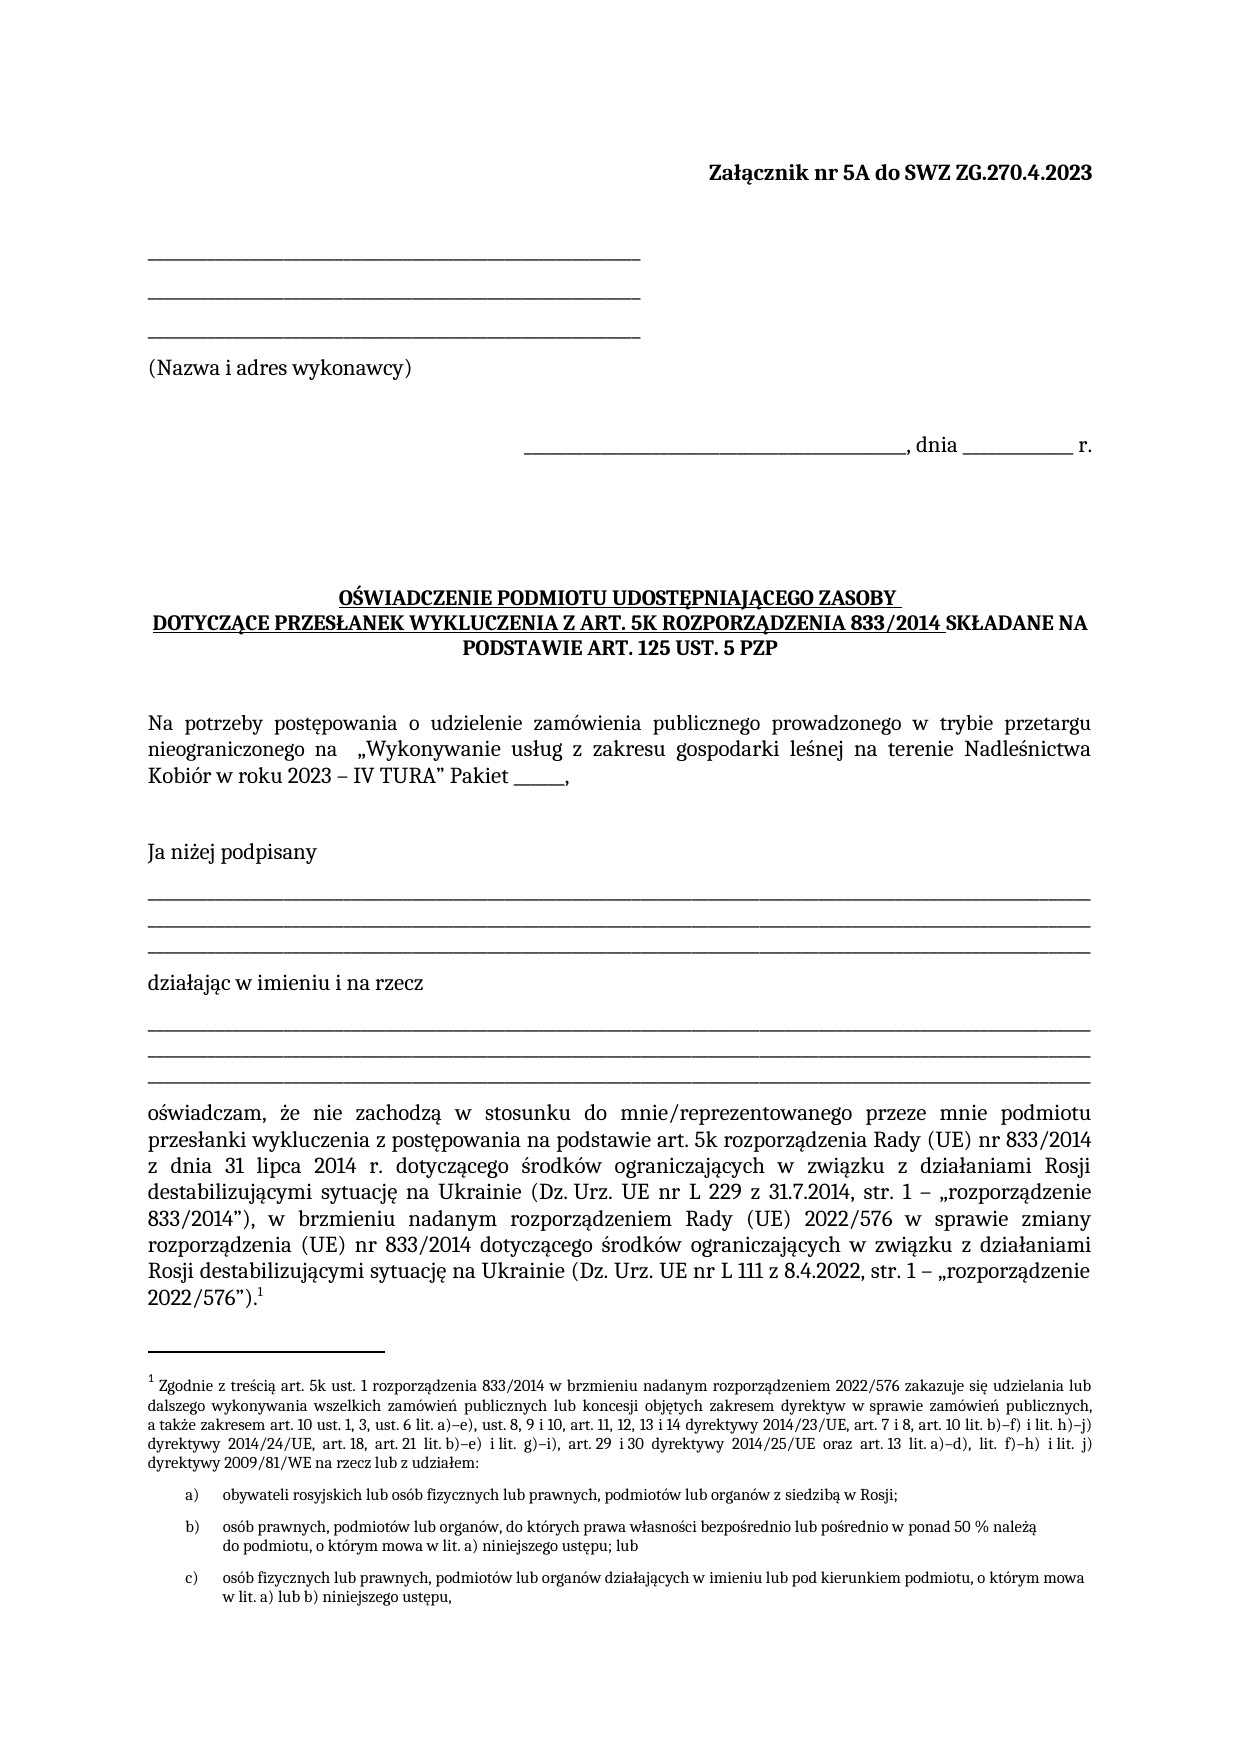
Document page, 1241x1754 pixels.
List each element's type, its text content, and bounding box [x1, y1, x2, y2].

text (Nazwa i adres wykonawcy) [148, 354, 1093, 381]
text Ja niżej podpisany [148, 839, 1093, 866]
text oświadczam, że nie zachodzą w stosunku do mnie/reprezentowanego przeze mnie podmiotu przesłanki wykluczenia z postępowania na podstawie art. 5k rozporządzenia Rady (UE) nr 833/2014 z dnia 31 lipca 2014 r. dotyczącego środków ograniczających w związku z działaniami Rosji destabilizującymi sytuację na Ukrainie (Dz. Urz. UE nr L 229 z 31.7.2014, str. 1 – „rozporządzenie 833/2014”), w brzmieniu nadanym rozporządzeniem Rady (UE) 2022/576 w sprawie zmiany rozporządzenia (UE) nr 833/2014 dotyczącego środków ograniczających w związku z działaniami Rosji destabilizującymi sytuację na Ukrainie (Dz. Urz. UE nr L 111 z 8.4.2022, str. 1 – „rozporządzenie 2022/576”). [148, 1100, 1093, 1311]
text __________________________________________________________ [148, 316, 1093, 342]
text __________________________________________________________ [148, 277, 1093, 303]
text Załącznik nr 5A do SWZ ZG.270.4.2023 [148, 160, 1093, 186]
text działając w imieniu i na rzecz [148, 969, 1093, 996]
text _____________________________________________________________________________________________________________________________________________________________________________________________________________________________________________________________________________________________________________________________________________ [148, 878, 1093, 957]
text OŚWIADCZENIE PODMIOTU UDOSTĘPNIAJĄCEGO ZASOBY DOTYCZĄCE PRZESŁANEK WYKLUCZENIA Z ART. 5K ROZPORZĄDZENIA 833/2014 SKŁADANE NA PODSTAWIE ART. 125 UST. 5 PZP [148, 585, 1093, 661]
text _____________________________________________, dnia _____________ r. [148, 432, 1093, 458]
text Na potrzeby postępowania o udzielenie zamówienia publicznego prowadzonego w trybie przetargu nieograniczonego na „Wykonywanie usług z zakresu gospodarki leśnej na terenie Nadleśnictwa Kobiór w roku 2023 – IV TURA” Pakiet ______, [148, 711, 1093, 789]
text __________________________________________________________ [148, 238, 1093, 264]
text _____________________________________________________________________________________________________________________________________________________________________________________________________________________________________________________________________________________________________________________________________________ [148, 1008, 1093, 1087]
